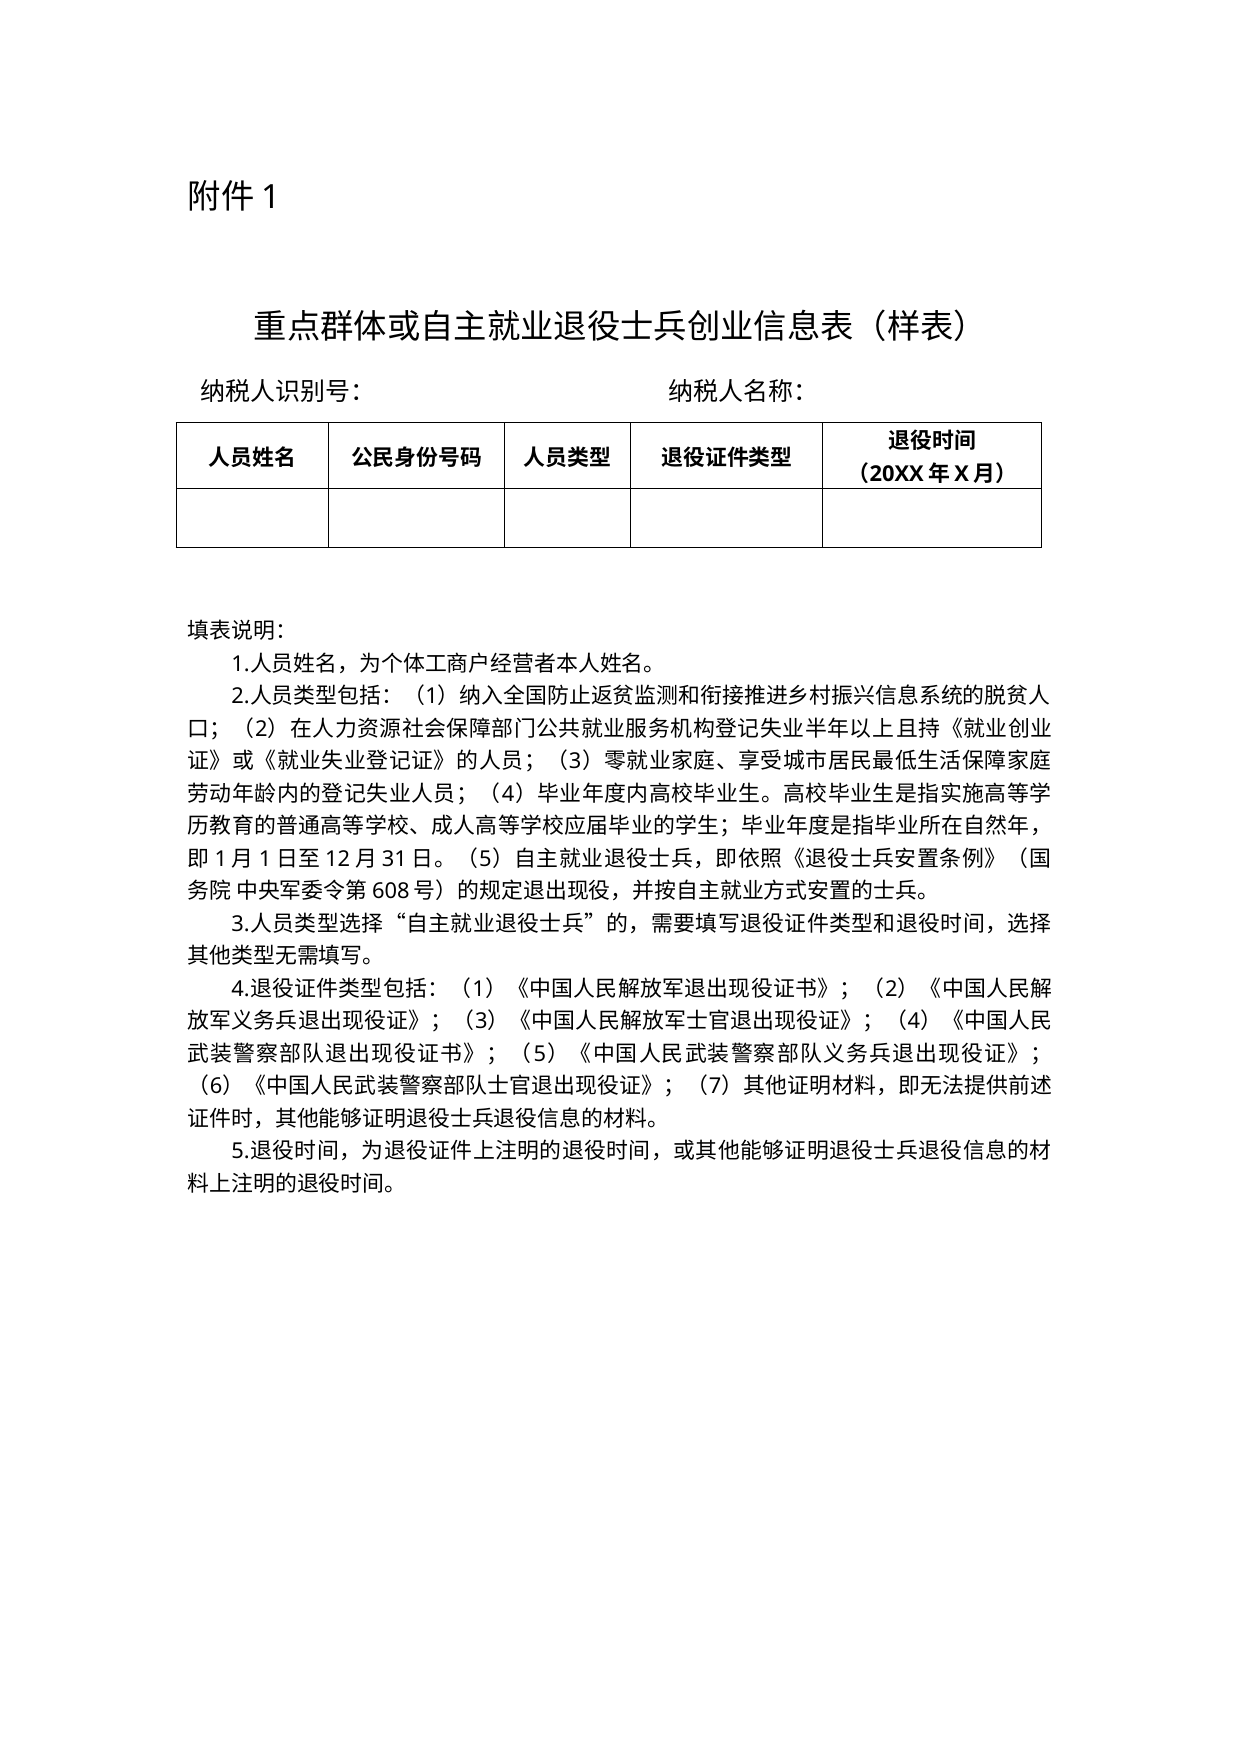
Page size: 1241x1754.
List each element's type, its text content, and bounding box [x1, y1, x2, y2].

table_header 人员类型 [505, 423, 630, 488]
text 填表说明： [187, 613, 1053, 646]
text 5.退役时间，为退役证件上注明的退役时间，或其他能够证明退役士兵退役信息的材料上注明的退役时间。 [187, 1133, 1053, 1198]
text 纳税人识别号： 纳税人名称： [187, 357, 1053, 422]
table_header 人员姓名 [177, 423, 328, 488]
table_header 退役证件类型 [631, 423, 822, 488]
table_cell [329, 489, 504, 547]
table_header 退役时间 （20XX年X月） [823, 423, 1041, 488]
table_cell [177, 489, 328, 547]
table_cell [505, 489, 630, 547]
text 4.退役证件类型包括：（1）《中国人民解放军退出现役证书》；（2）《中国人民解放军义务兵退出现役证》；（3）《中国人民解放军士官退出现役证》；（4）《中国人民武装警察部队退出现役证书》；（5）《中国人民武装警察部队义务兵退出现役证》；（6）《中国人民武装警察部队士官退出现役证》；（7）其他证明材料，即无法提供前述证件时，其他能够证明退役士兵退役信息的材料。 [187, 971, 1053, 1133]
table_cell [631, 489, 822, 547]
text 重点群体或自主就业退役士兵创业信息表（样表） [187, 292, 1053, 357]
text 3.人员类型选择“自主就业退役士兵”的，需要填写退役证件类型和退役时间，选择其他类型无需填写。 [187, 906, 1053, 971]
text 1.人员姓名，为个体工商户经营者本人姓名。 [187, 646, 1053, 678]
text 附件1 [187, 162, 1053, 227]
table_header 公民身份号码 [329, 423, 504, 488]
table_cell [823, 489, 1041, 547]
text 2.人员类型包括：（1）纳入全国防止返贫监测和衔接推进乡村振兴信息系统的脱贫人口；（2）在人力资源社会保障部门公共就业服务机构登记失业半年以上且持《就业创业证》或《就业失业登记证》的人员；（3）零就业家庭、享受城市居民最低生活保障家庭劳动年龄内的登记失业人员；（4）毕业年度内高校毕业生。高校毕业生是指实施高等学历教育的普通高等学校、成人高等学校应届毕业的学生；毕业年度是指毕业所在自然年，即1月1日至12月31日。（5）自主就业退役士兵，即依照《退役士兵安置条例》（国务院 中央军委令第608号）的规定退出现役，并按自主就业方式安置的士兵。 [187, 678, 1053, 906]
